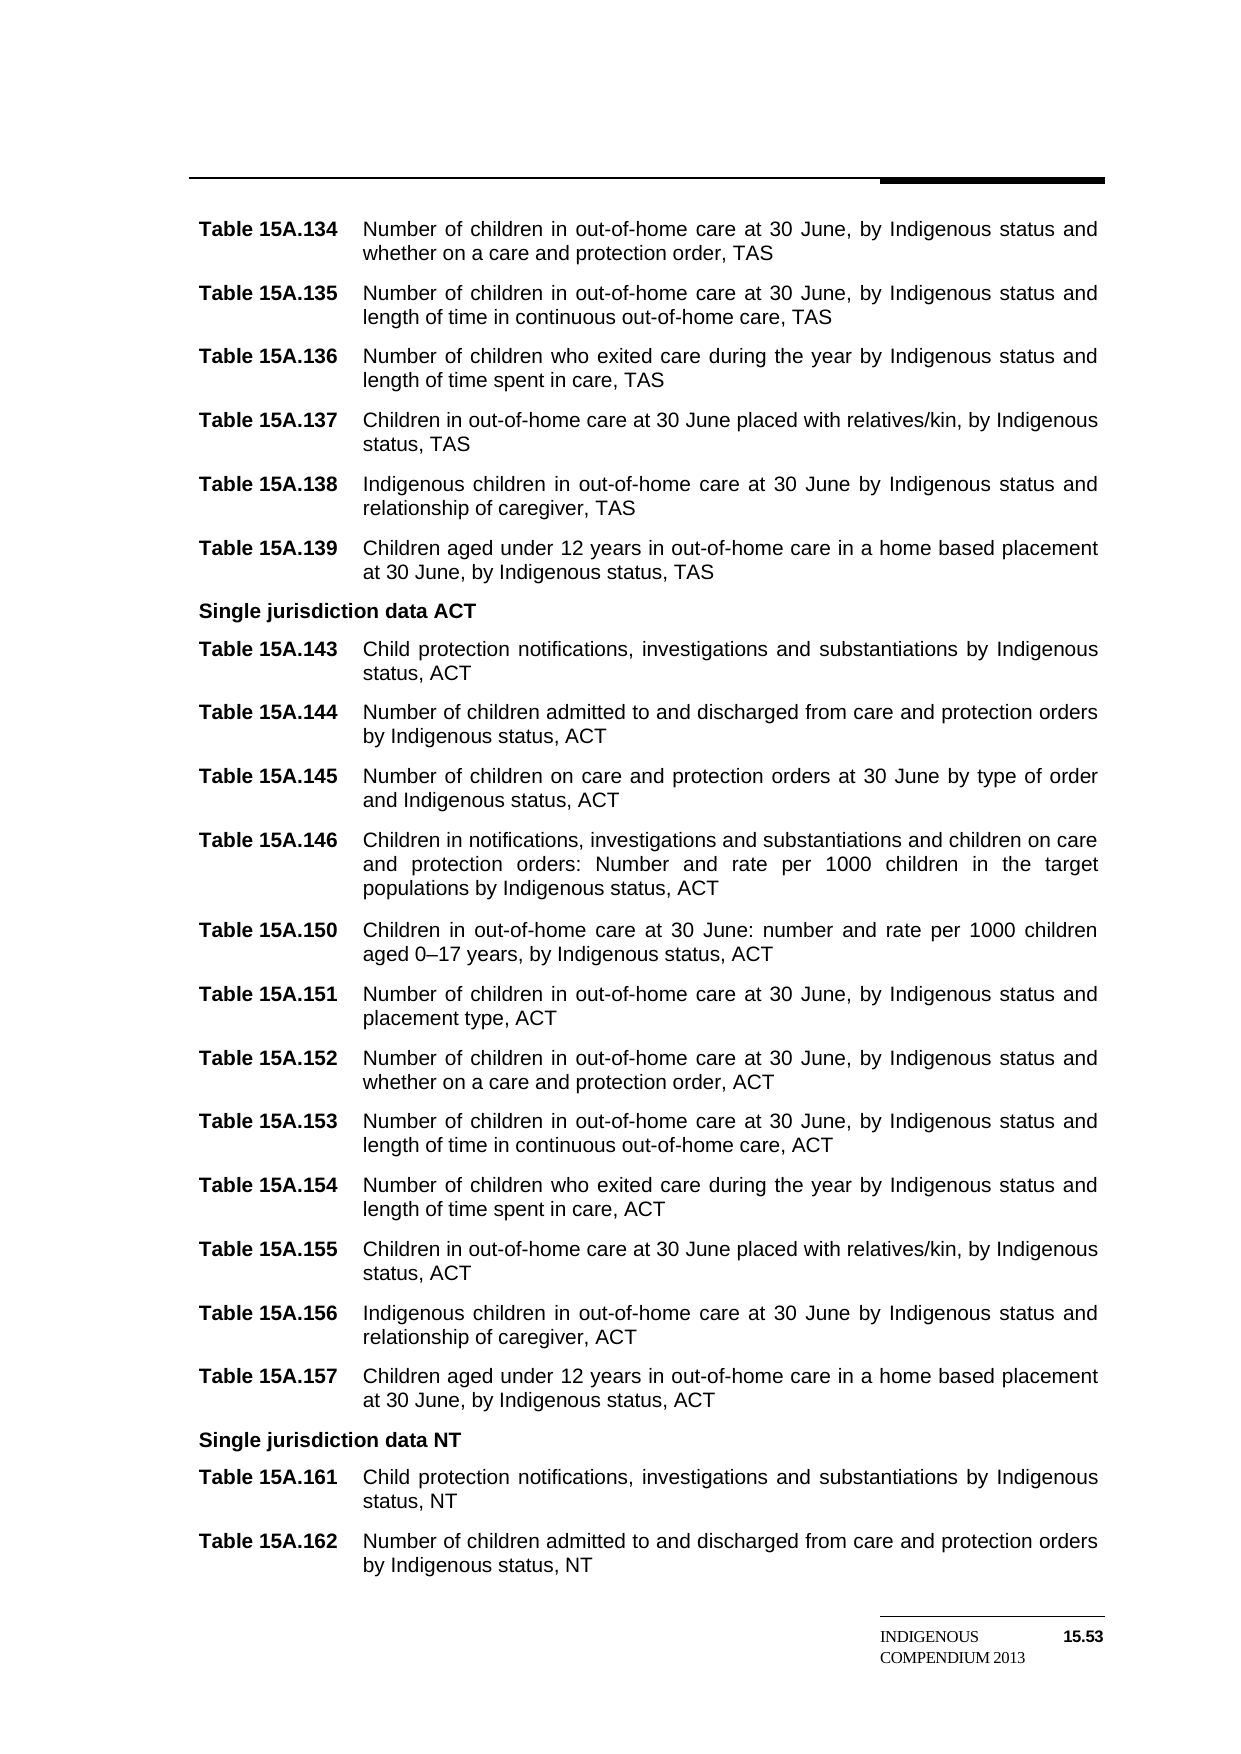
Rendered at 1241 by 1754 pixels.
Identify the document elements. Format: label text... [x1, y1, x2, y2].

table_cell Table 15A.139 [188, 536, 351, 599]
table_cell Number of children admitted to and discharged from care and protection orders by Indigenous status, ACT [351, 700, 1110, 764]
table_cell Single jurisdiction data NT [188, 1428, 1110, 1465]
table_cell Number of children admitted to and discharged from care and protection orders by Indigenous status, NT [351, 1529, 1110, 1593]
table_cell Number of children in out-of-home care at 30 June, by Indigenous status and placement type, ACT [351, 982, 1110, 1046]
table_cell Table 15A.146 [188, 828, 351, 918]
table_cell Children aged under 12 years in out-of-home care in a home based placement at 30 June, by Indigenous status, ACT [351, 1364, 1110, 1428]
table_cell Table 15A.138 [188, 472, 351, 536]
table_cell Number of children who exited care during the year by Indigenous status and length of time spent in care, ACT [351, 1173, 1110, 1237]
table_cell Number of children in out-of-home care at 30 June, by Indigenous status and length of time in continuous out-of-home care, TAS [351, 281, 1110, 344]
table_cell Table 15A.135 [188, 281, 351, 344]
table_cell Single jurisdiction data ACT [188, 599, 1110, 636]
table_cell Number of children who exited care during the year by Indigenous status and length of time spent in care, TAS [351, 344, 1110, 408]
table_cell Table 15A.153 [188, 1109, 351, 1173]
table_cell Children in out-of-home care at 30 June placed with relatives/kin, by Indigenous status, TAS [351, 408, 1110, 472]
table_cell Table 15A.145 [188, 764, 351, 828]
table_cell Table 15A.157 [188, 1364, 351, 1428]
table_cell Table 15A.161 [188, 1465, 351, 1529]
table_cell Table 15A.134 [188, 217, 351, 281]
table_cell Indigenous children in out-of-home care at 30 June by Indigenous status and relationship of caregiver, TAS [351, 472, 1110, 536]
table_cell Table 15A.152 [188, 1046, 351, 1109]
table_cell Children aged under 12 years in out-of-home care in a home based placement at 30 June, by Indigenous status, TAS [351, 536, 1110, 599]
table_cell Table 15A.143 [188, 636, 351, 700]
table_cell Table 15A.137 [188, 408, 351, 472]
table_cell Table 15A.136 [188, 344, 351, 408]
table_cell Number of children in out-of-home care at 30 June, by Indigenous status and length of time in continuous out-of-home care, ACT [351, 1109, 1110, 1173]
table_cell Number of children in out-of-home care at 30 June, by Indigenous status and whether on a care and protection order, TAS [351, 217, 1110, 281]
table_cell Table 15A.155 [188, 1237, 351, 1301]
table_cell Table 15A.156 [188, 1301, 351, 1364]
table_cell Children in out-of-home care at 30 June placed with relatives/kin, by Indigenous status, ACT [351, 1237, 1110, 1301]
table_cell Table 15A.151 [188, 982, 351, 1046]
table_cell Children in notifications, investigations and substantiations and children on care and protection orders: Number and rate per 1000 children in the target populations by Indigenous status, ACT [351, 828, 1110, 918]
table_cell Child protection notifications, investigations and substantiations by Indigenous status, NT [351, 1465, 1110, 1529]
table_cell Indigenous children in out-of-home care at 30 June by Indigenous status and relationship of caregiver, ACT [351, 1301, 1110, 1364]
table_cell Table 15A.154 [188, 1173, 351, 1237]
table_cell Table 15A.162 [188, 1529, 351, 1593]
table_cell Table 15A.144 [188, 700, 351, 764]
table_cell Number of children in out-of-home care at 30 June, by Indigenous status and whether on a care and protection order, ACT [351, 1046, 1110, 1109]
table_cell Number of children on care and protection orders at 30 June by type of order and Indigenous status, ACT [351, 764, 1110, 828]
table_cell Children in out-of-home care at 30 June: number and rate per 1000 children aged 0–17 years, by Indigenous status, ACT [351, 918, 1110, 982]
table_cell Child protection notifications, investigations and substantiations by Indigenous status, ACT [351, 636, 1110, 700]
table_cell Table 15A.150 [188, 918, 351, 982]
